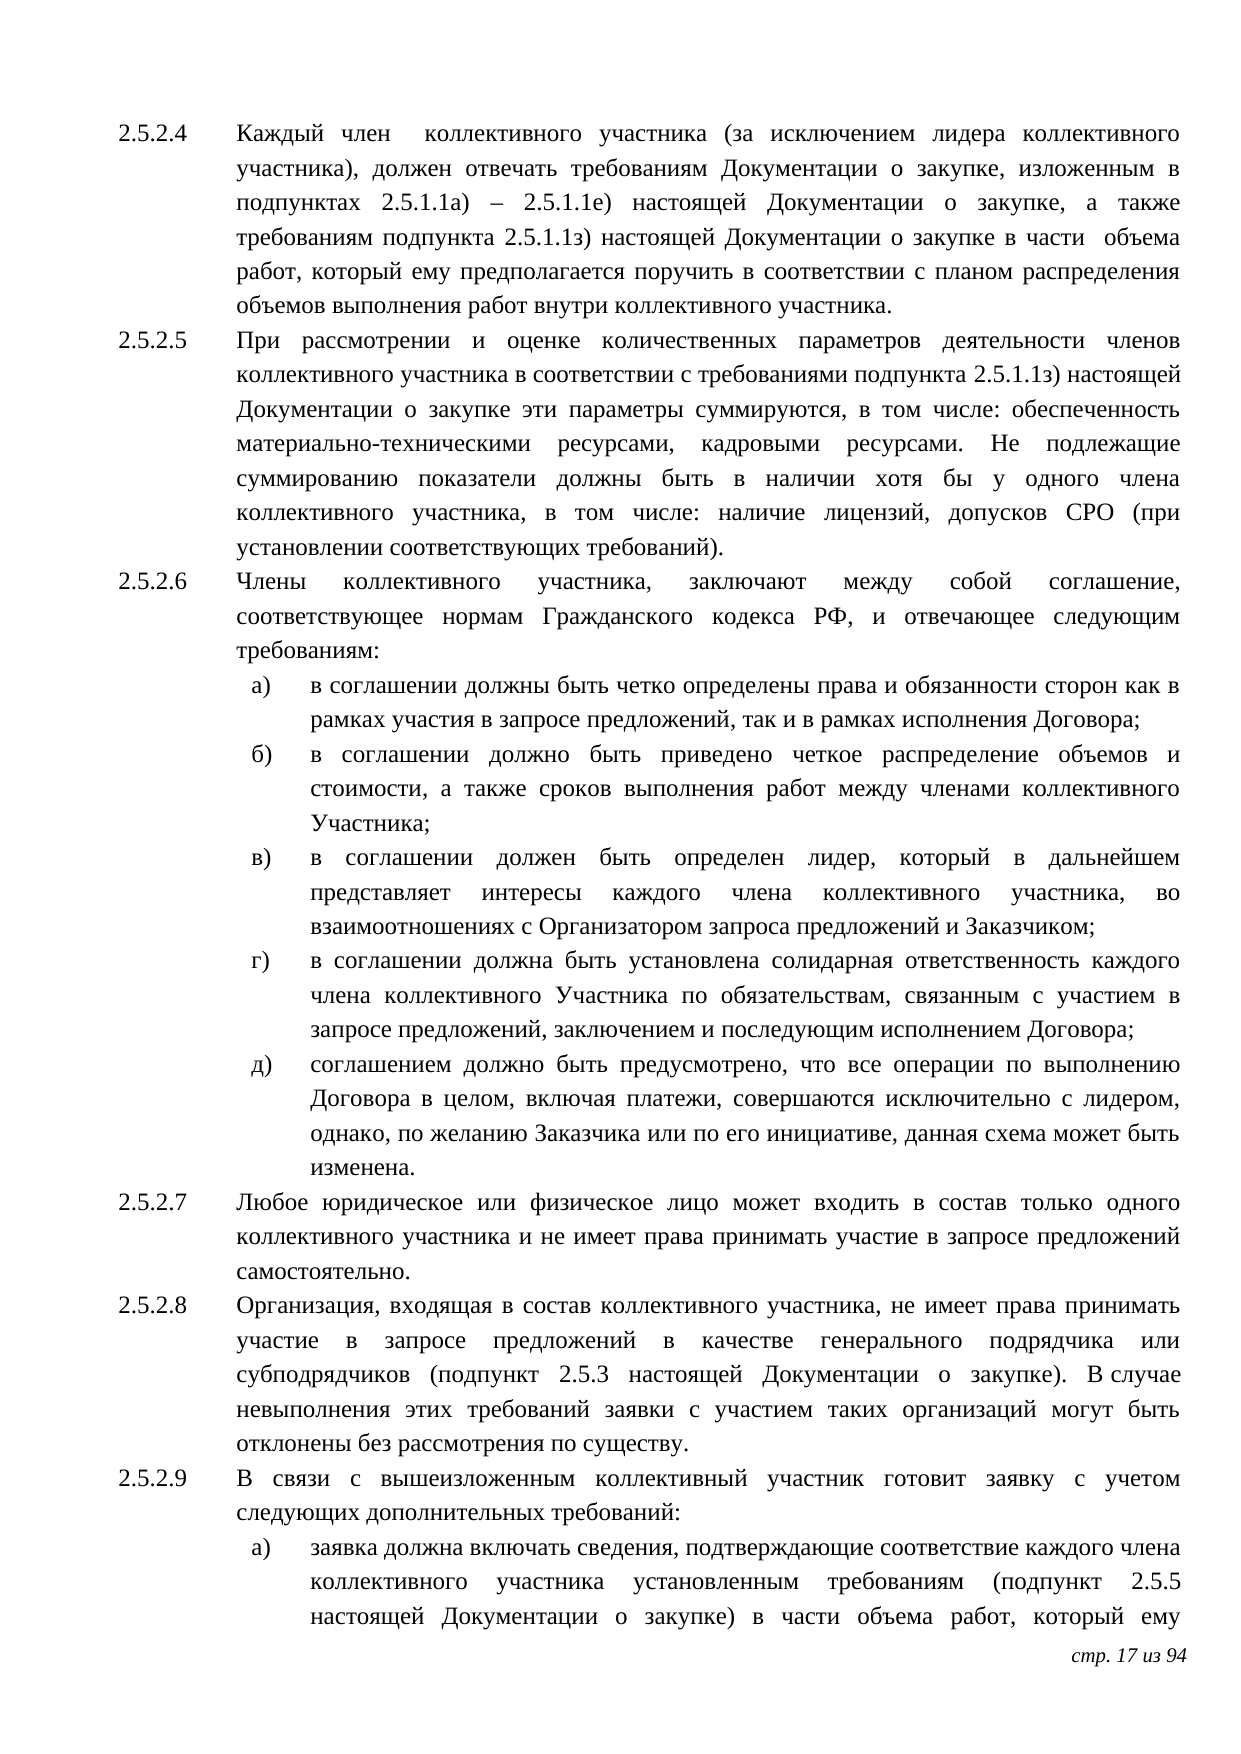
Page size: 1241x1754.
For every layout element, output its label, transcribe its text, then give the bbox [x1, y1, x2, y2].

text Каждый член коллективного участника (за исключением лидера коллективного участника), должен отвечать требованиям Документации о закупке, изложенным в подпунктах 2.5.1.1а) – 2.5.1.1е) настоящей Документации о закупке, а также требованиям подпункта 2.5.1.1з) настоящей Документации о закупке в части объема работ, который ему предполагается поручить в соответствии с планом распределения объемов выполнения работ внутри коллективного участника. [118, 118, 1181, 319]
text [251, 1532, 1181, 1629]
text Организация, входящая в состав коллективного участника, не имеет права принимать участие в запросе предложений в качестве генерального подрядчика или субподрядчиков (подпункт 2.5.3 настоящей Документации о закупке). В случае невыполнения этих требований заявки с участием таких организаций могут быть отклонены без рассмотрения по существу. [118, 1290, 1181, 1457]
text соглашением должно быть предусмотрено, что все операции по выполнению Договора в целом, включая платежи, совершаются исключительно с лидером, однако, по желанию Заказчика или по его инициативе, данная схема может быть изменена. [251, 1049, 1181, 1181]
text Члены коллективного участника, заключают между собой соглашение, соответствующее нормам Гражданского кодекса РФ, и отвечающее следующим требованиям: [118, 566, 1181, 664]
text Любое юридическое или физическое лицо может входить в состав только одного коллективного участника и не имеет права принимать участие в запросе предложений самостоятельно. [118, 1187, 1181, 1285]
text в соглашении должны быть четко определены права и обязанности сторон как в рамках участия в запросе предложений, так и в рамках исполнения Договора; [251, 670, 1181, 733]
text в соглашении должен быть определен лидер, который в дальнейшем представляет интересы каждого члена коллективного участника, во взаимоотношениях с Организатором запроса предложений и Заказчиком; [251, 842, 1181, 940]
text в соглашении должно быть приведено четкое распределение объемов и стоимости, а также сроков выполнения работ между членами коллективного Участника; [251, 739, 1181, 836]
text При рассмотрении и оценке количественных параметров деятельности членов коллективного участника в соответствии с требованиями подпункта 2.5.1.1з) настоящей Документации о закупке эти параметры суммируются, в том числе: обеспеченность материально-техническими ресурсами, кадровыми ресурсами. Не подлежащие суммированию показатели должны быть в наличии хотя бы у одного члена коллективного участника, в том числе: наличие лицензий, допусков СРО (при установлении соответствующих требований). [118, 325, 1181, 561]
text в соглашении должна быть установлена солидарная ответственность каждого члена коллективного Участника по обязательствам, связанным с участием в запросе предложений, заключением и последующим исполнением Договора; [251, 946, 1181, 1043]
text В связи с вышеизложенным коллективный участник готовит заявку с учетом следующих дополнительных требований: [118, 1463, 1181, 1526]
